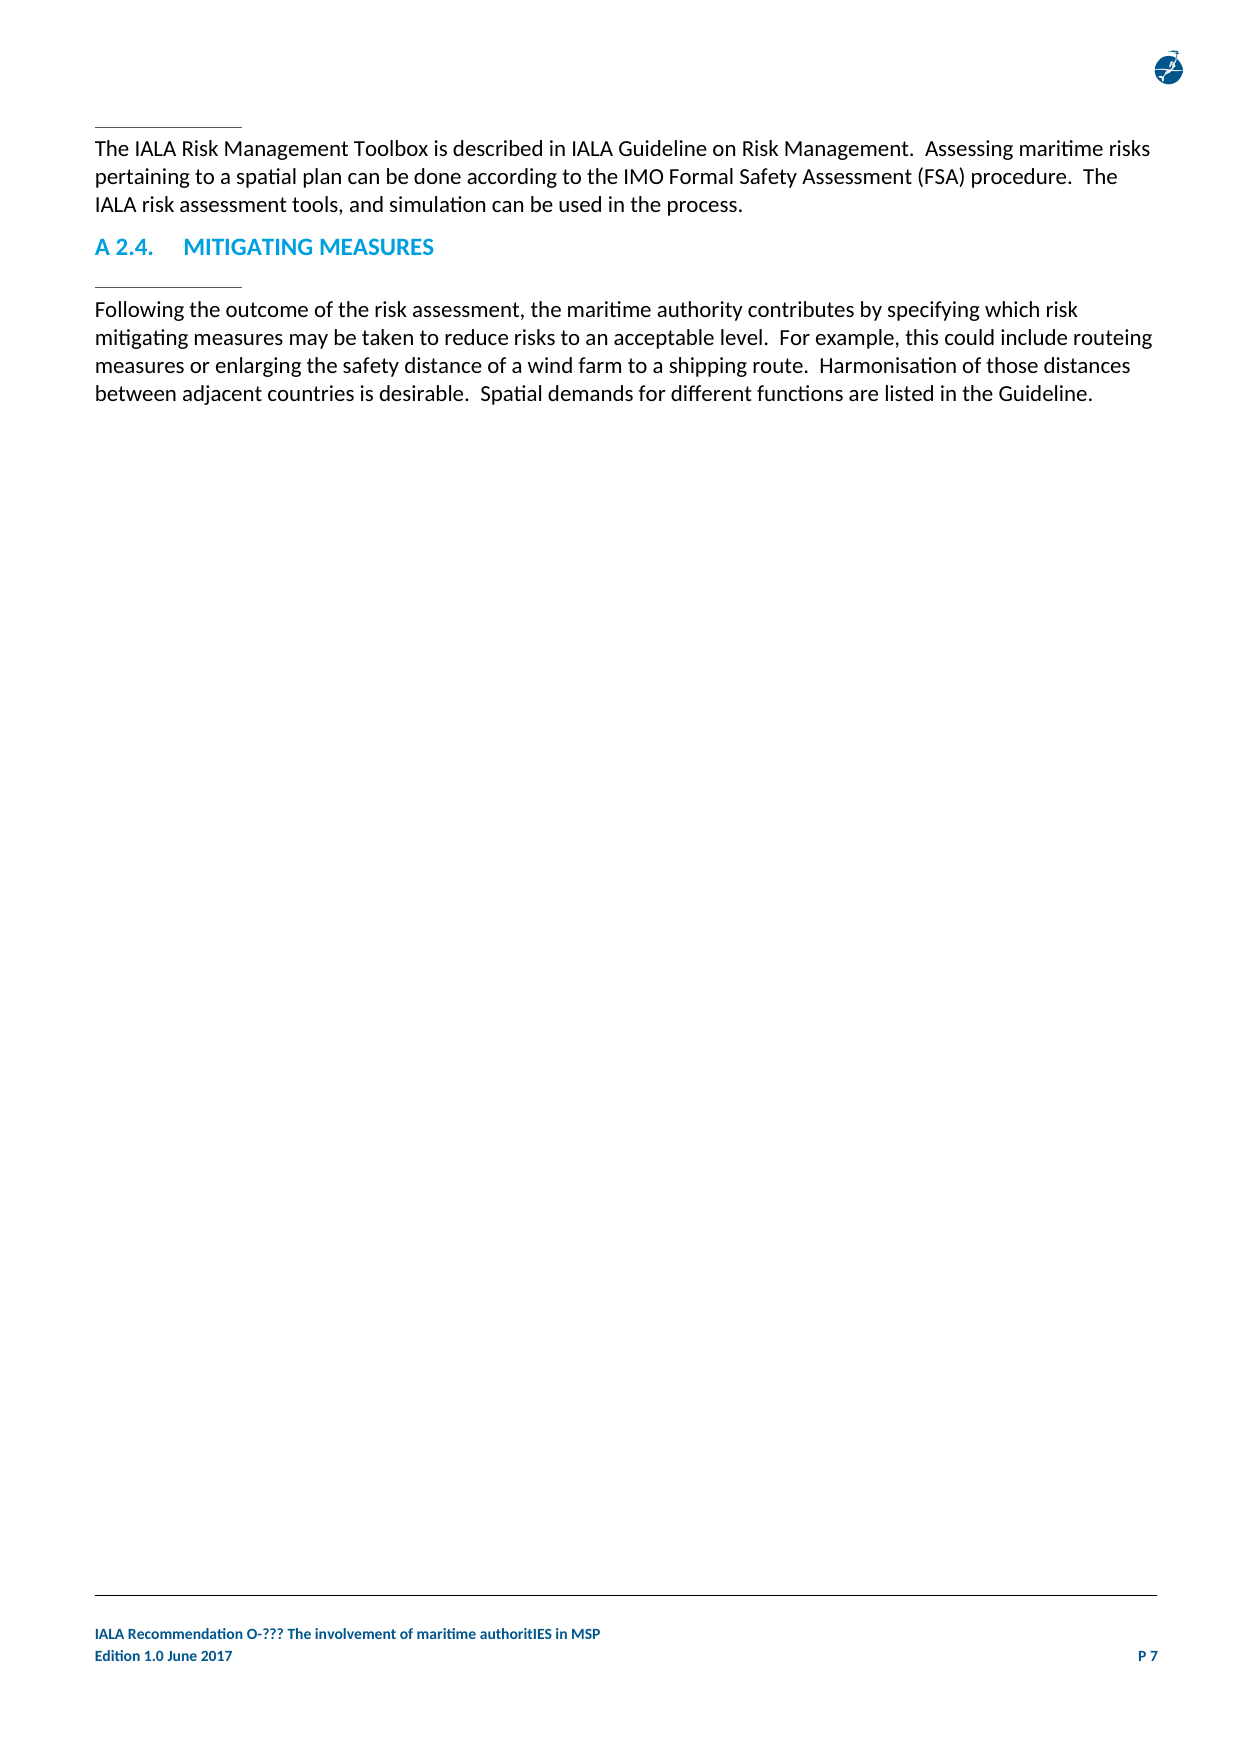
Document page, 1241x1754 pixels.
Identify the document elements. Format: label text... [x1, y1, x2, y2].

picture [1123, 0, 1241, 119]
text The IALA Risk Management Toolbox is described in IALA Guideline on Risk Management. Assessing maritime risks pertaining to a spatial plan can be done according to the IMO Formal Safety Assessment (FSA) procedure. The IALA risk assessment tools, and simulation can be used in the process. [94, 134, 1157, 218]
text mitigating measures [94, 231, 1157, 261]
text Following the outcome of the risk assessment, the maritime authority contributes by specifying which risk mitigating measures may be taken to reduce risks to an acceptable level. For example, this could include routeing measures or enlarging the safety distance of a wind farm to a shipping route. Harmonisation of those distances between adjacent countries is desirable. Spatial demands for different functions are listed in the Guideline. [94, 295, 1157, 407]
